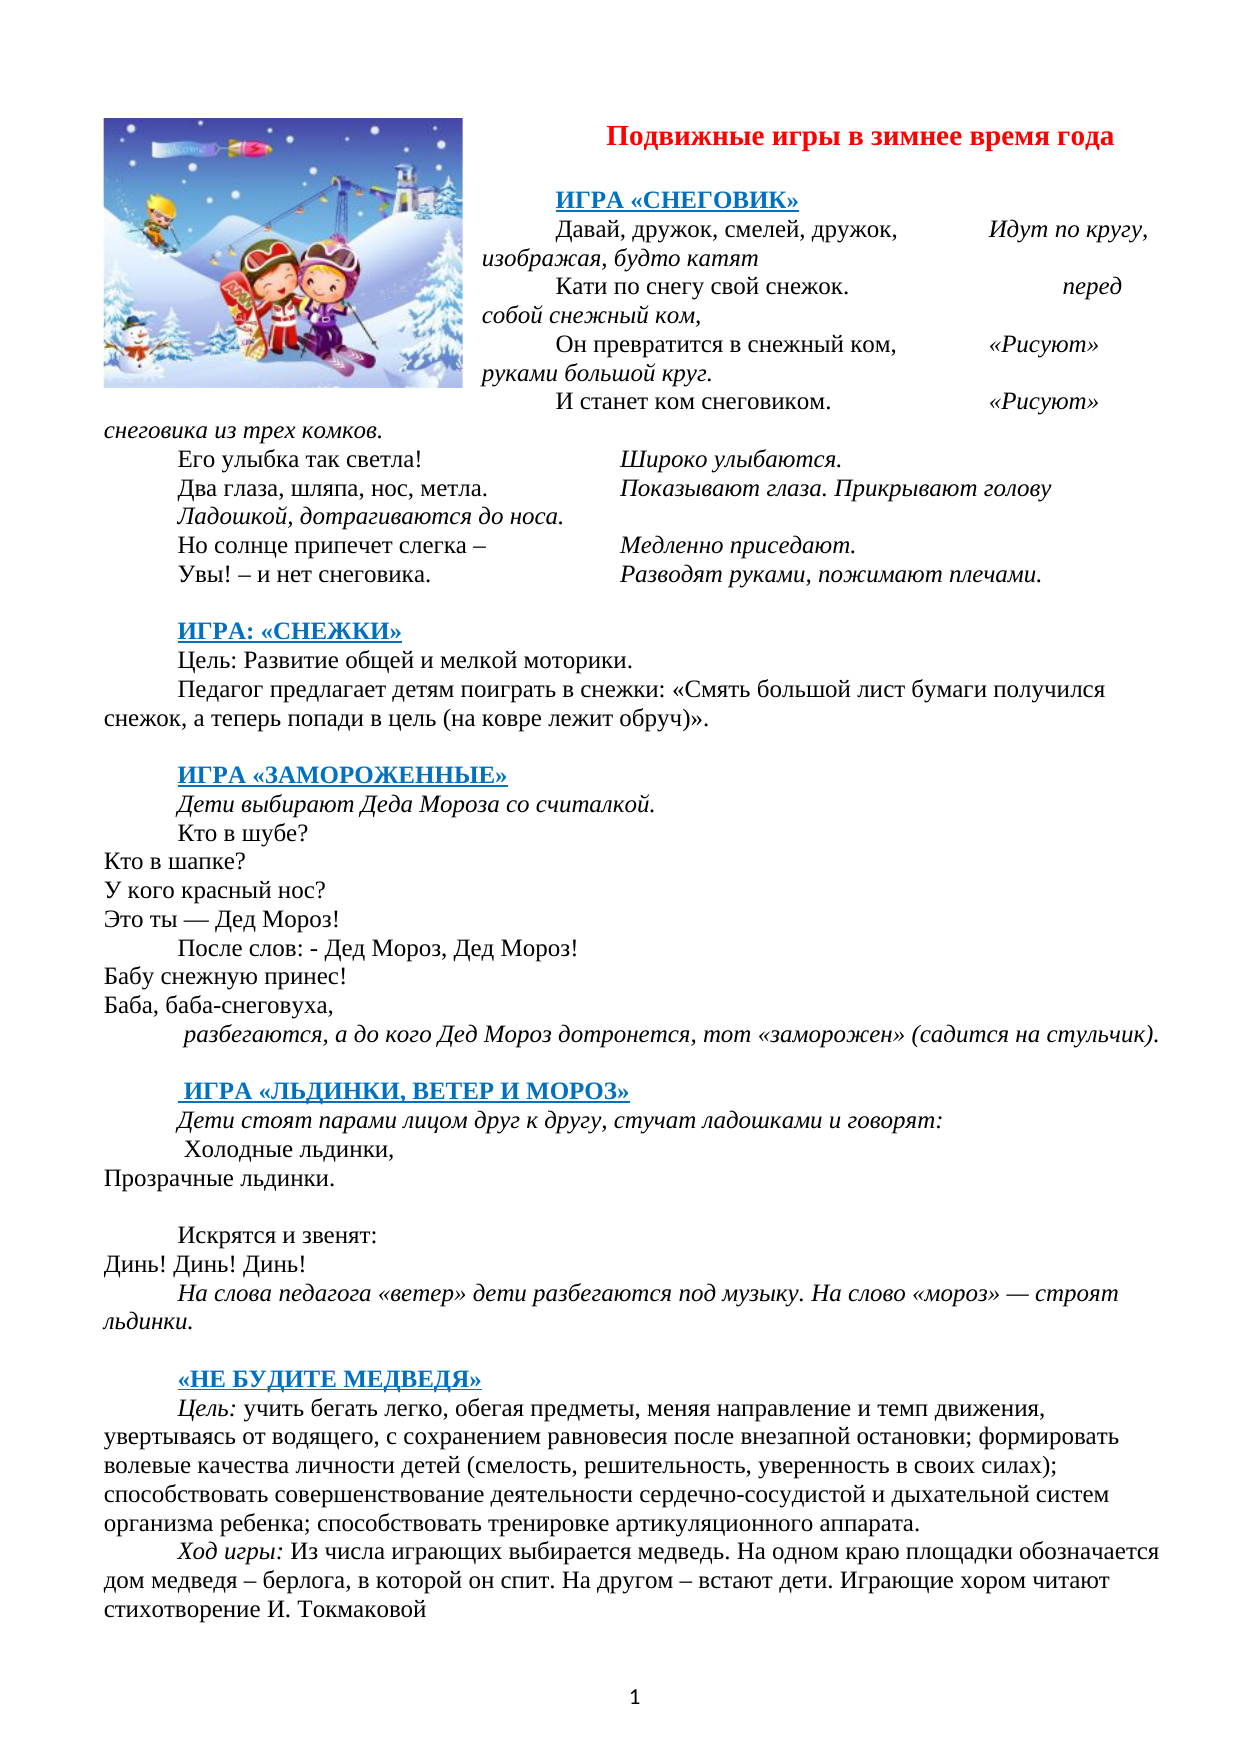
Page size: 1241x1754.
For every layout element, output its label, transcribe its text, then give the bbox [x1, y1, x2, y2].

text Увы! – и нет снеговика. Разводят руками, пожимают плечами. [103, 559, 1165, 588]
text Кати по снегу свой снежок. перед собой снежный ком, [463, 271, 1165, 329]
text Кто в шубе? Кто в шапке? У кого красный нос? Это ты — Дед Мороз! [103, 818, 1165, 933]
text Дети выбирают Деда Мороза со считалкой. [103, 789, 1165, 818]
text ИГРА «ЛЬДИНКИ, ВЕТЕР И МОРОЗ» [103, 1076, 1165, 1105]
text Два глаза, шляпа, нос, метла. Показывают глаза. Прикрывают голову [103, 473, 1165, 501]
text И станет ком снеговиком. «Рисуют» снеговика из трех комков. [103, 386, 1165, 444]
text Ход игры: Из числа играющих выбирается медведь. На одном краю площадки обозначается дом медведя – берлога, в которой он спит. На другом – встают дети. Играющие хором читают стихотворение И. Токмаковой [103, 1536, 1165, 1623]
text Цель: Развитие общей и мелкой моторики. [103, 645, 1165, 674]
text Подвижные игры в зимнее время года [463, 118, 1165, 152]
text Ладошкой, дотрагиваются до носа. [103, 501, 1165, 530]
text ИГРА «СНЕГОВИК» [463, 185, 1165, 214]
text Холодные льдинки, Прозрачные льдинки. [103, 1134, 1165, 1220]
text Педагог предлагает детям поиграть в снежки: «Смять большой лист бумаги получился снежок, а теперь попади в цель (на ковре лежит обруч)». [103, 674, 1165, 731]
text После слов: - Дед Мороз, Дед Мороз! Бабу снежную принес! Баба, баба-снеговуха, [103, 933, 1165, 1019]
text ИГРА: «СНЕЖКИ» [103, 616, 1165, 645]
text Его улыбка так светла! Широко улыбаются. [103, 444, 1165, 473]
text Но солнце припечет слегка – Медленно приседают. [103, 530, 1165, 559]
text разбегаются, а до кого Дед Мороз дотронется, тот «заморожен» (садится на стульчик). [103, 1019, 1165, 1048]
text ИГРА «ЗАМОРОЖЕННЫЕ» [103, 760, 1165, 789]
text Он превратится в снежный ком, «Рисуют» руками большой круг. [463, 329, 1165, 386]
picture [103, 118, 463, 388]
text Цель: учить бегать легко, обегая предметы, меняя направление и темп движения, увертываясь от водящего, с сохранением равновесия после внезапной остановки; формировать волевые качества личности детей (смелость, решительность, уверенность в своих силах); способствовать совершенствование деятельности сердечно-сосудистой и дыхательной систем организма ребенка; способствовать тренировке артикуляционного аппарата. [103, 1393, 1165, 1536]
text «НЕ БУДИТЕ МЕДВЕДЯ» [103, 1364, 1165, 1393]
text Давай, дружок, смелей, дружок, Идут по кругу, изображая, будто катят [463, 214, 1165, 271]
text Искрятся и звенят: Динь! Динь! Динь! [103, 1220, 1165, 1278]
text На слова педагога «ветер» дети разбегаются под музыку. На слово «мороз» — строят льдинки. [103, 1278, 1165, 1335]
text Дети стоят парами лицом друг к другу, стучат ладошками и говорят: [103, 1105, 1165, 1134]
